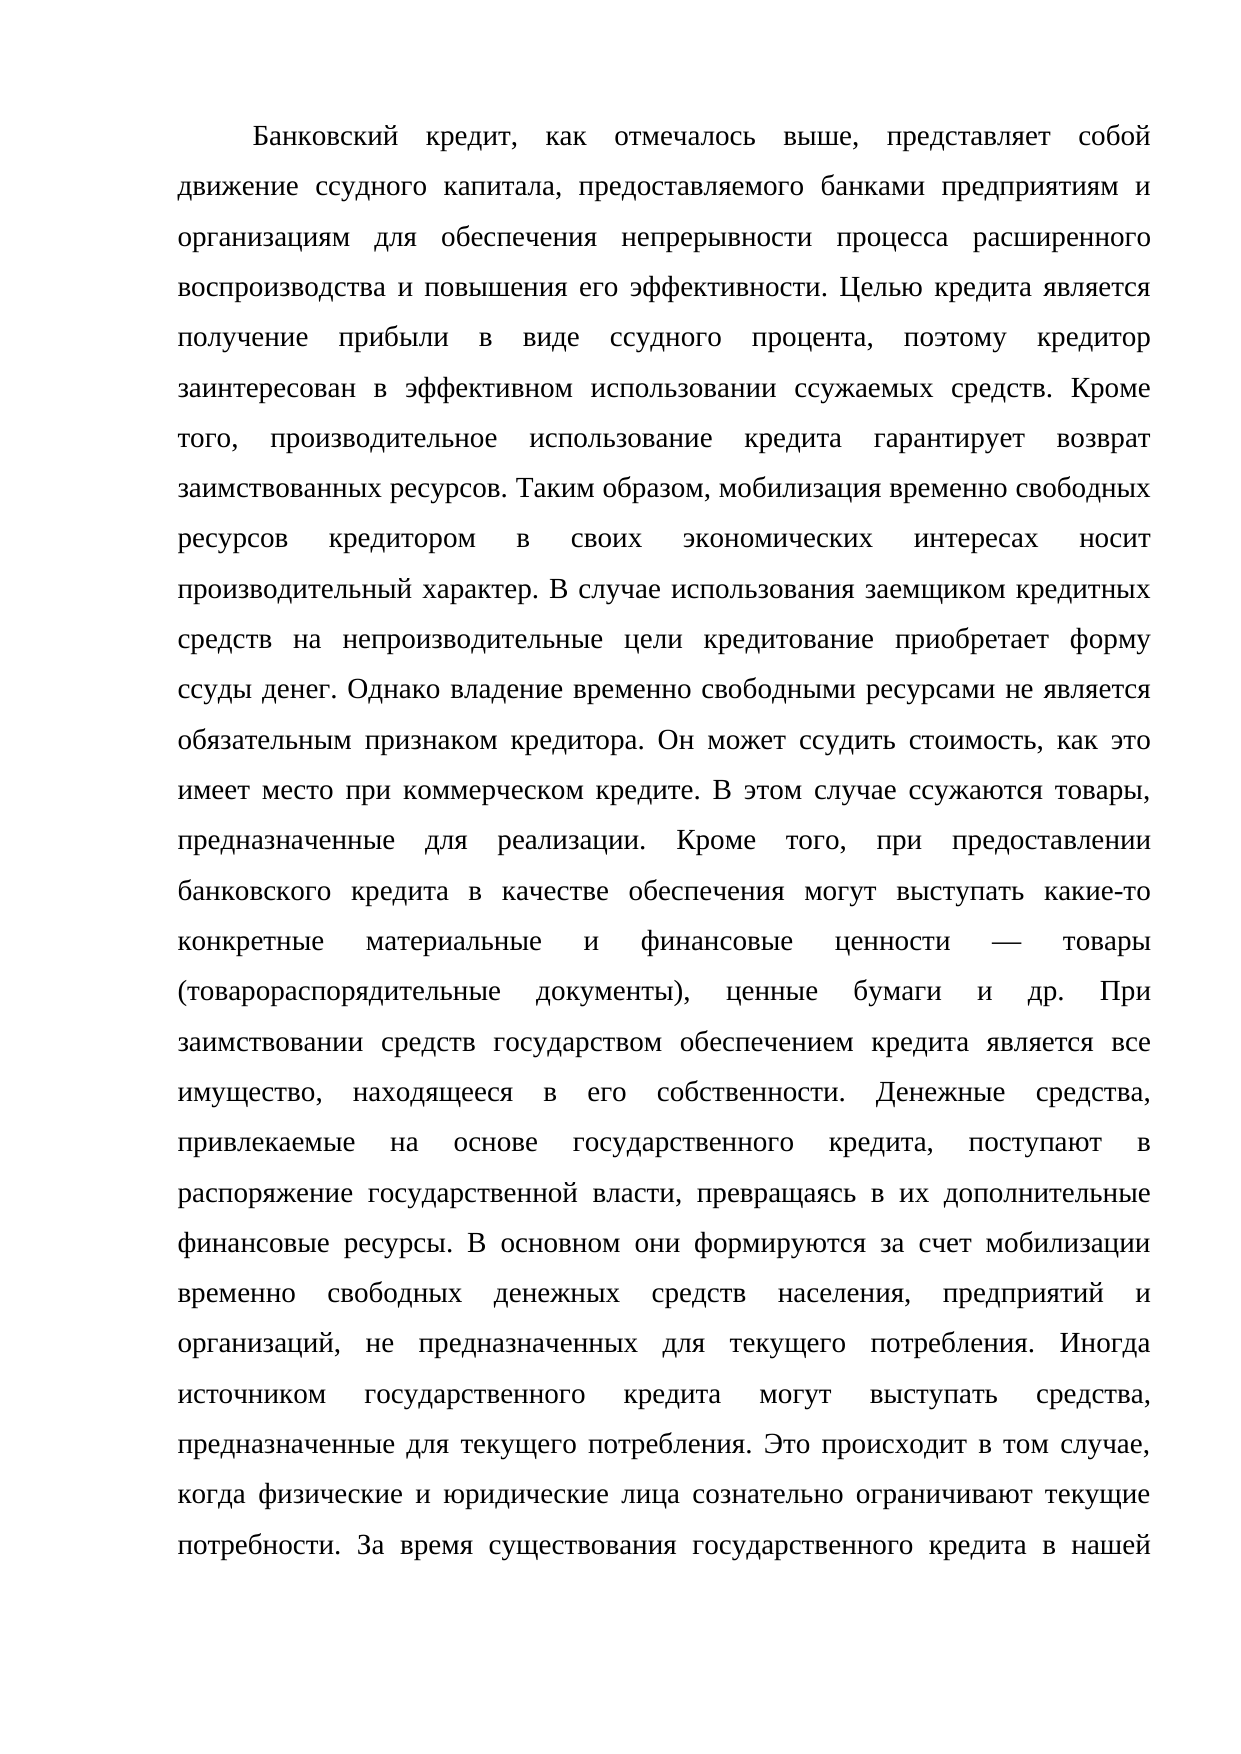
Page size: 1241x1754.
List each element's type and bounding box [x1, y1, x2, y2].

text [177, 118, 1152, 1560]
